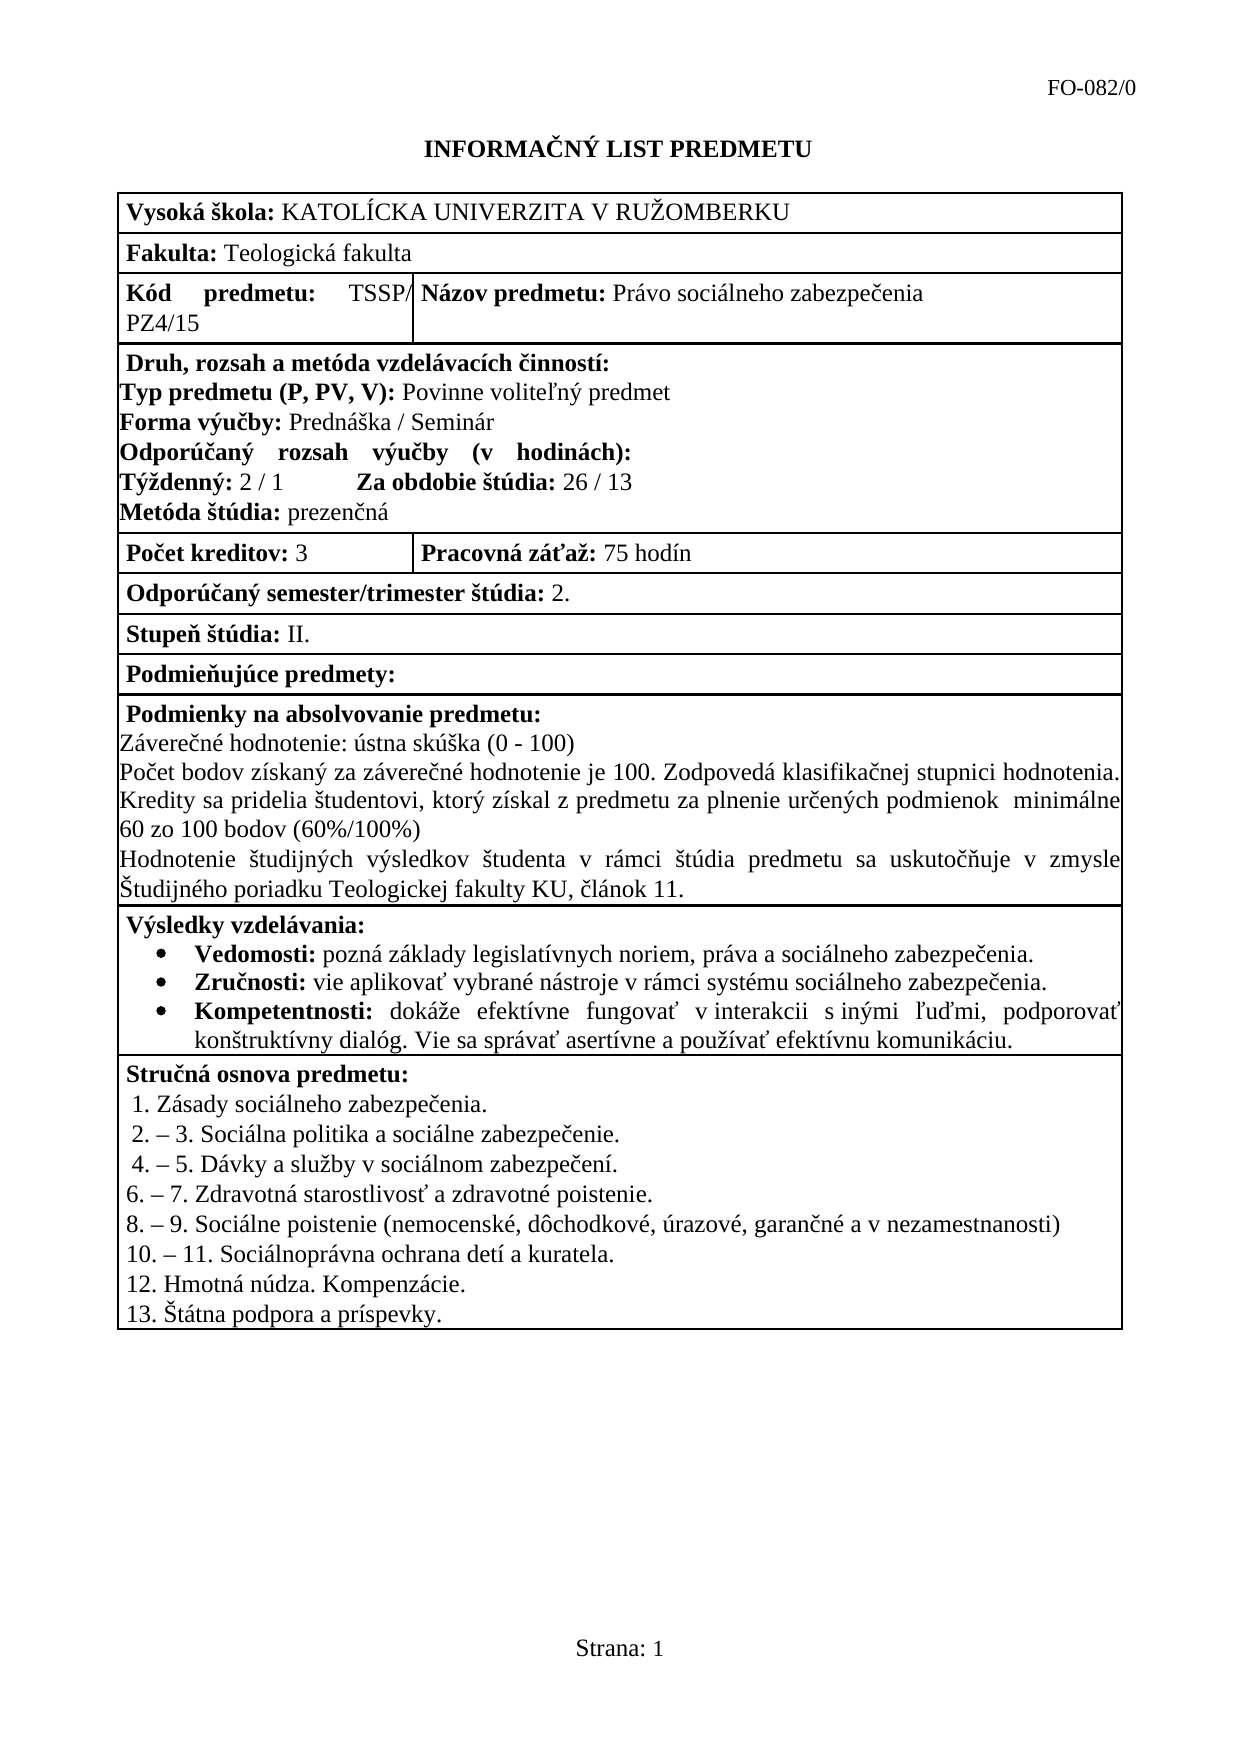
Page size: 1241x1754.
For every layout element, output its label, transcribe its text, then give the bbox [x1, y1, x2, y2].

table_cell Výsledky vzdelávania: Vedomosti: pozná základy legislatívnych noriem, práva a sociálneho zabezpečenia. Zručnosti: vie aplikovať vybrané nástroje v rámci systému sociálneho zabezpečenia. Kompetentnosti: dokáže efektívne fungovať v interakcii s inými ľuďmi, podporovať konštruktívny dialóg. Vie sa správať asertívne a používať efektívnu komunikáciu. [119, 907, 1121, 1054]
table_cell Stupeň štúdia: II. [119, 615, 1121, 653]
table_cell Odporúčaný semester/trimester štúdia: 2. [119, 574, 1121, 613]
table_cell Podmieňujúce predmety: [119, 655, 1121, 693]
table_cell Počet kreditov: 3 [119, 534, 412, 572]
table_cell Kód predmetu: TSSP/ PZ4/15 [119, 274, 412, 342]
table_cell Stručná osnova predmetu: Zásady sociálneho zabezpečenia. – 3. Sociálna politika a sociálne zabezpečenie. 4. – 5. Dávky a služby v sociálnom zabezpečení. 6. – 7. Zdravotná starostlivosť a zdravotné poistenie. 8. – 9. Sociálne poistenie (nemocenské, dôchodkové, úrazové, garančné a v nezamestnanosti) 10. – 11. Sociálnoprávna ochrana detí a kuratela. 12. Hmotná núdza. Kompenzácie. 13. Štátna podpora a príspevky. [119, 1056, 1121, 1328]
table_cell Podmienky na absolvovanie predmetu: Záverečné hodnotenie: ústna skúška (0 - 100) Počet bodov získaný za záverečné hodnotenie je 100. Zodpovedá klasifikačnej stupnici hodnotenia. Kredity sa pridelia študentovi, ktorý získal z predmetu za plnenie určených podmienok minimálne 60 zo 100 bodov (60%/100%) Hodnotenie študijných výsledkov študenta v rámci štúdia predmetu sa uskutočňuje v zmysle Študijného poriadku Teologickej fakulty KU, článok 11. [119, 696, 1121, 903]
table_cell Fakulta: Teologická fakulta [119, 234, 1121, 272]
table_header Vysoká škola: KATOLÍCKA UNIVERZITA V RUŽOMBERKU [119, 194, 1121, 232]
table_cell Pracovná záťaž: 75 hodín [414, 534, 1121, 572]
table_cell Druh, rozsah a metóda vzdelávacích činností: Typ predmetu (P, PV, V): Povinne voliteľný predmet Forma výučby: Prednáška / Seminár Odporúčaný rozsah výučby (v hodinách): Týždenný: 2 / 1 Za obdobie štúdia: 26 / 13 Metóda štúdia: prezenčná [119, 345, 1121, 532]
text INFORMAČNÝ LIST PREDMETU [424, 134, 817, 163]
table_cell Názov predmetu: Právo sociálneho zabezpečenia [414, 274, 1121, 342]
